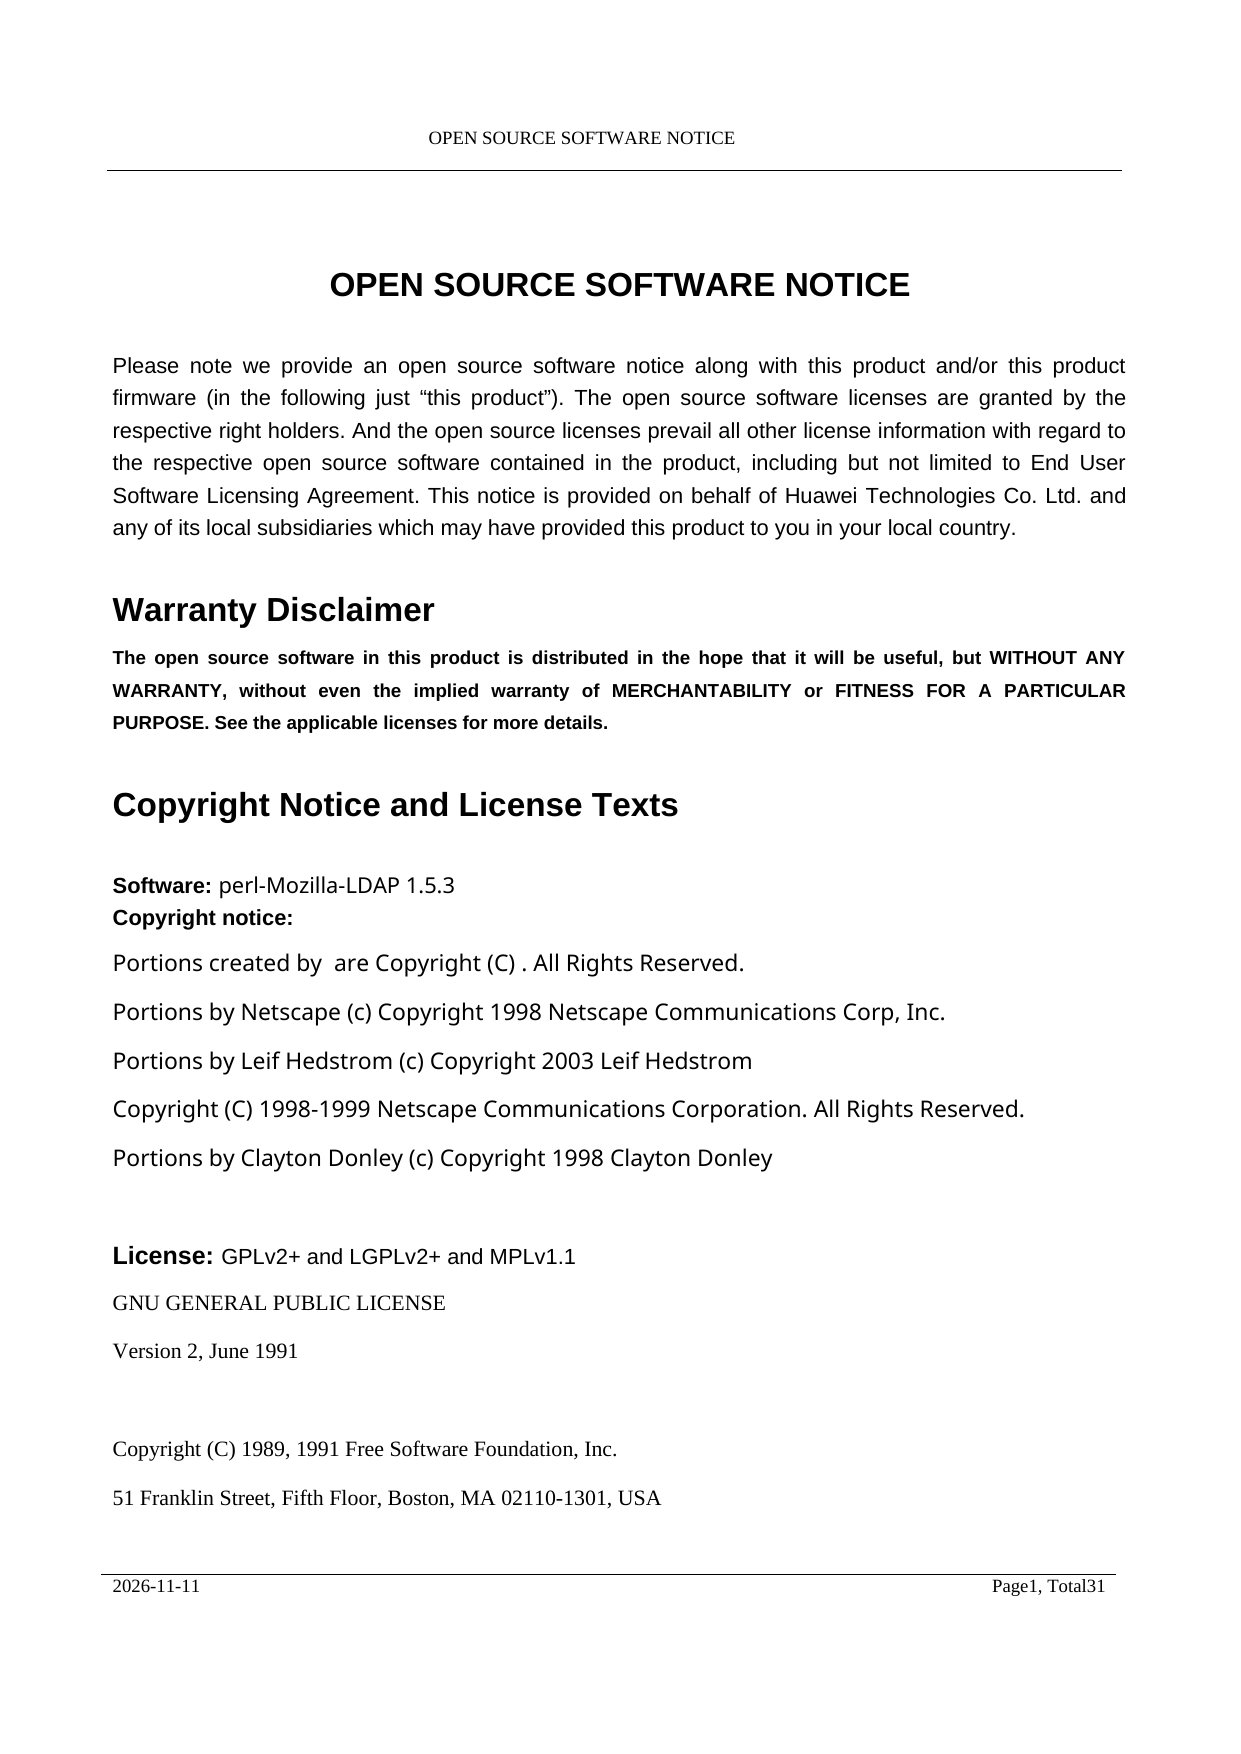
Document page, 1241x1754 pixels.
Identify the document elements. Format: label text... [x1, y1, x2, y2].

text Software: perl-Mozilla-LDAP 1.5.3 [112, 869, 1128, 901]
text Portions created by are Copyright (C) . All Rights Reserved. Portions by Netscape (c) Copyright 1998 Netscape Communications Corp, Inc. Portions by Leif Hedstrom (c) Copyright 2003 Leif Hedstrom Copyright (C) 1998-1999 Netscape Communications Corporation. All Rights Reserved. Portions by Clayton Donley (c) Copyright 1998 Clayton Donley [112, 947, 1128, 1223]
text License: GPLv2+ and LGPLv2+ and MPLv1.1 [112, 1239, 1128, 1272]
text Copyright notice: [112, 901, 1128, 934]
text Copyright Notice and License Texts [112, 771, 1128, 836]
text Please note we provide an open source software notice along with this product and/or this product firmware (in the following just “this product”). The open source software licenses are granted by the respective right holders. And the open source licenses prevail all other license information with regard to the respective open source software contained in the product, including but not limited to End User Software Licensing Agreement. This notice is provided on behalf of Huawei Technologies Co. Ltd. and any of its local subsidiaries which may have provided this product to you in your local country. [112, 349, 1128, 544]
text The open source software in this product is distributed in the hope that it will be useful, but WITHOUT ANY WARRANTY, without even the implied warranty of MERCHANTABILITY or FITNESS FOR A PARTICULAR PURPOSE. See the applicable licenses for more details. [112, 641, 1128, 739]
text Warranty Disclaimer [112, 576, 1128, 641]
text OPEN SOURCE SOFTWARE NOTICE [112, 251, 1128, 316]
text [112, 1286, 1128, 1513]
